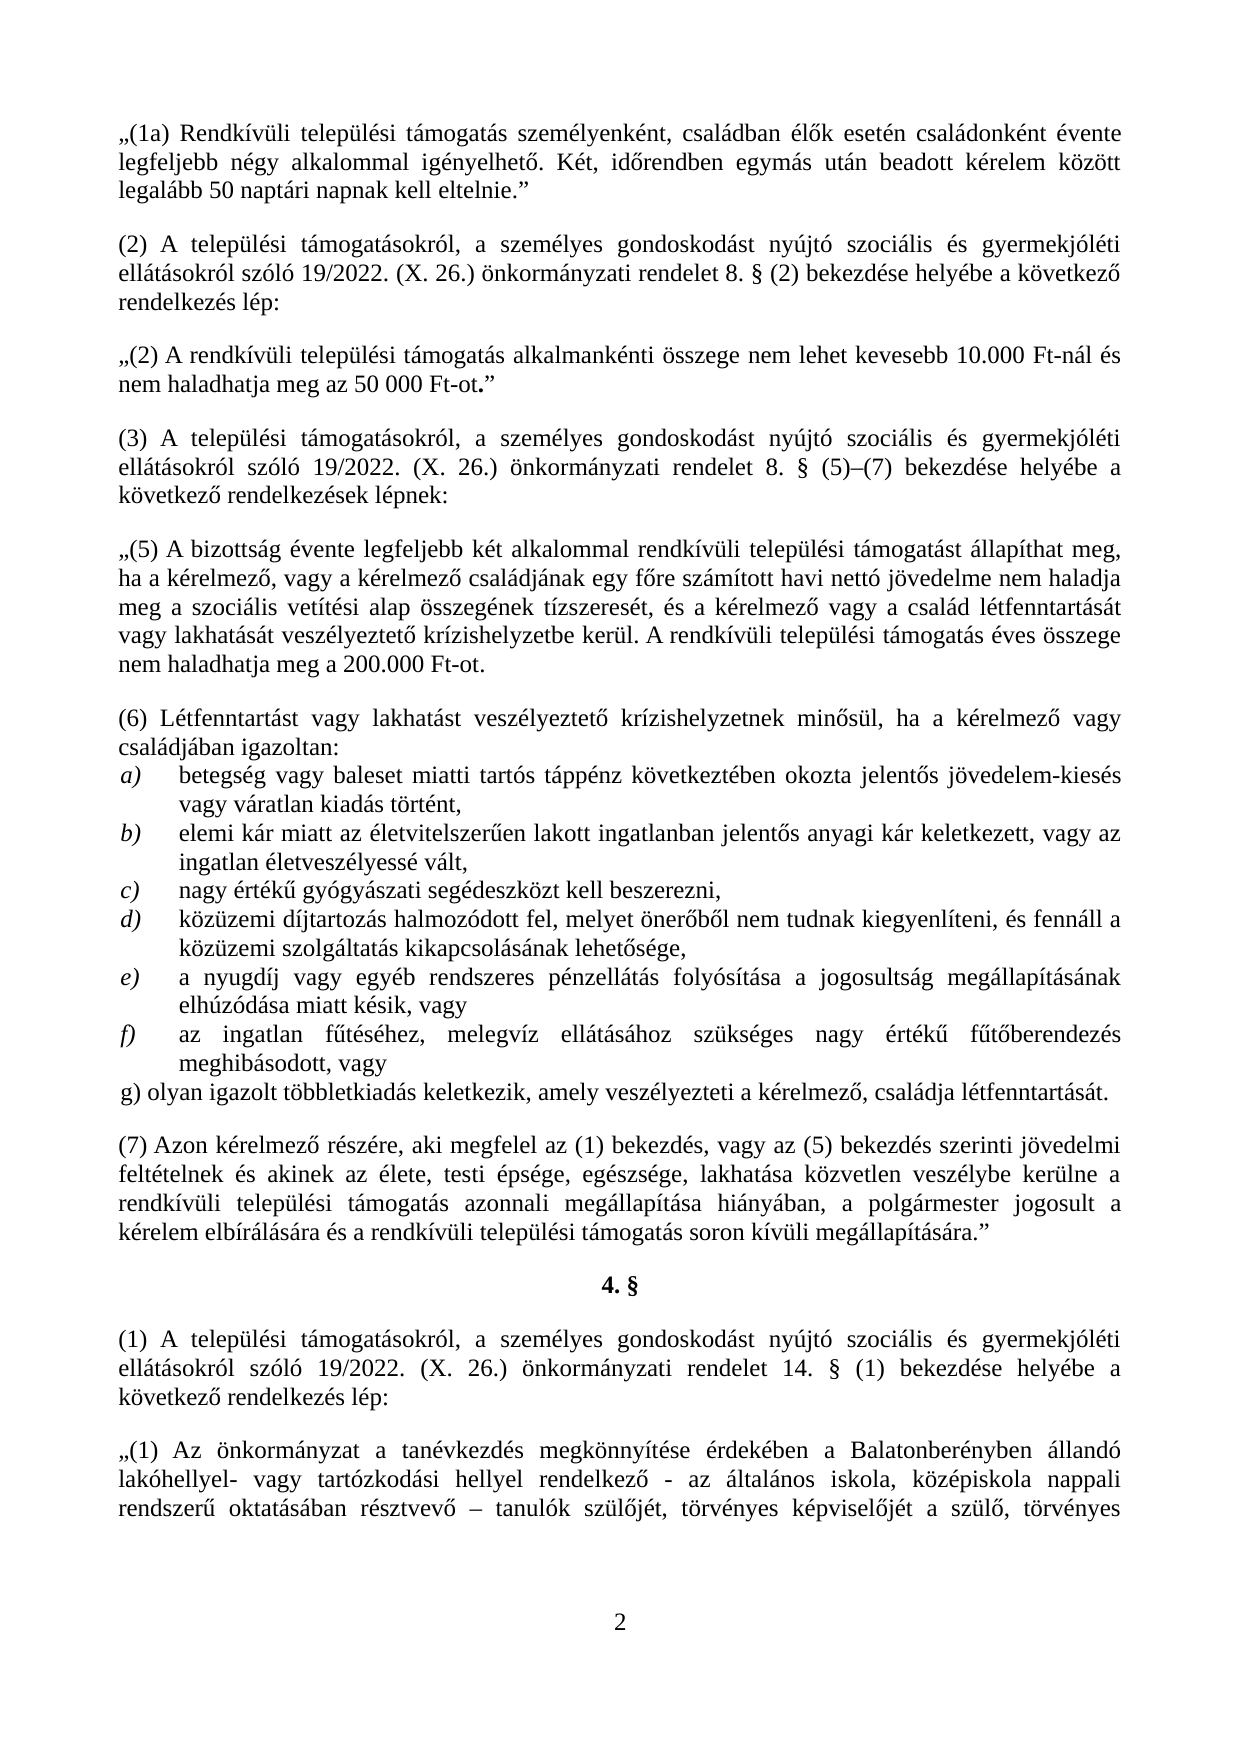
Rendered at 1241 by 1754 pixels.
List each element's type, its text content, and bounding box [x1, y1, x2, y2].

text „(2) A rendkívüli települési támogatás alkalmankénti összege nem lehet kevesebb 10.000 Ft-nál és nem haladhatja meg az 50 000 Ft-ot.” [118, 341, 1122, 398]
text c) nagy értékű gyógyászati segédeszközt kell beszerezni, [120, 876, 1122, 904]
text (3) A települési támogatásokról, a személyes gondoskodást nyújtó szociális és gyermekjóléti ellátásokról szóló 19/2022. (X. 26.) önkormányzati rendelet 8. § (5)–(7) bekezdése helyébe a következő rendelkezések lépnek: [118, 423, 1122, 509]
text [118, 1436, 1122, 1522]
text „(1a) Rendkívüli települési támogatás személyenként, családban élők esetén családonként évente legfeljebb négy alkalommal igényelhető. Két, időrendben egymás után beadott kérelem között legalább 50 naptári napnak kell eltelnie.” [118, 118, 1122, 204]
text (6) Létfenntartást vagy lakhatást veszélyeztető krízishelyzetnek minősül, ha a kérelmező vagy családjában igazoltan: [118, 703, 1122, 761]
text „(5) A bizottság évente legfeljebb két alkalommal rendkívüli települési támogatást állapíthat meg, ha a kérelmező, vagy a kérelmező családjának egy főre számított havi nettó jövedelme nem haladja meg a szociális vetítési alap összegének tízszeresét, és a kérelmező vagy a család létfenntartását vagy lakhatását veszélyeztető krízishelyzetbe kerül. A rendkívüli települési támogatás éves összege nem haladhatja meg a 200.000 Ft-ot. [118, 534, 1122, 678]
text g) olyan igazolt többletkiadás keletkezik, amely veszélyezteti a kérelmező, családja létfenntartását. [120, 1077, 1122, 1106]
text (1) A települési támogatásokról, a személyes gondoskodást nyújtó szociális és gyermekjóléti ellátásokról szóló 19/2022. (X. 26.) önkormányzati rendelet 14. § (1) bekezdése helyébe a következő rendelkezés lép: [118, 1324, 1122, 1411]
text b) elemi kár miatt az életvitelszerűen lakott ingatlanban jelentős anyagi kár keletkezett, vagy az ingatlan életveszélyessé vált, [120, 818, 1122, 876]
text e) a nyugdíj vagy egyéb rendszeres pénzellátás folyósítása a jogosultság megállapításának elhúzódása miatt késik, vagy [120, 962, 1122, 1019]
text (2) A települési támogatásokról, a személyes gondoskodást nyújtó szociális és gyermekjóléti ellátásokról szóló 19/2022. (X. 26.) önkormányzati rendelet 8. § (2) bekezdése helyébe a következő rendelkezés lép: [118, 229, 1122, 316]
text d) közüzemi díjtartozás halmozódott fel, melyet önerőből nem tudnak kiegyenlíteni, és fennáll a közüzemi szolgáltatás kikapcsolásának lehetősége, [120, 904, 1122, 962]
text a) betegség vagy baleset miatti tartós táppénz következtében okozta jelentős jövedelem-kiesés vagy váratlan kiadás történt, [120, 761, 1122, 818]
text (7) Azon kérelmező részére, aki megfelel az (1) bekezdés, vagy az (5) bekezdés szerinti jövedelmi feltételnek és akinek az élete, testi épsége, egészsége, lakhatása közvetlen veszélybe kerülne a rendkívüli települési támogatás azonnali megállapítása hiányában, a polgármester jogosult a kérelem elbírálására és a rendkívüli települési támogatás soron kívüli megállapítására.” [118, 1131, 1122, 1246]
text 4. § [118, 1271, 1122, 1299]
text f) az ingatlan fűtéséhez, melegvíz ellátásához szükséges nagy értékű fűtőberendezés meghibásodott, vagy [120, 1019, 1122, 1077]
